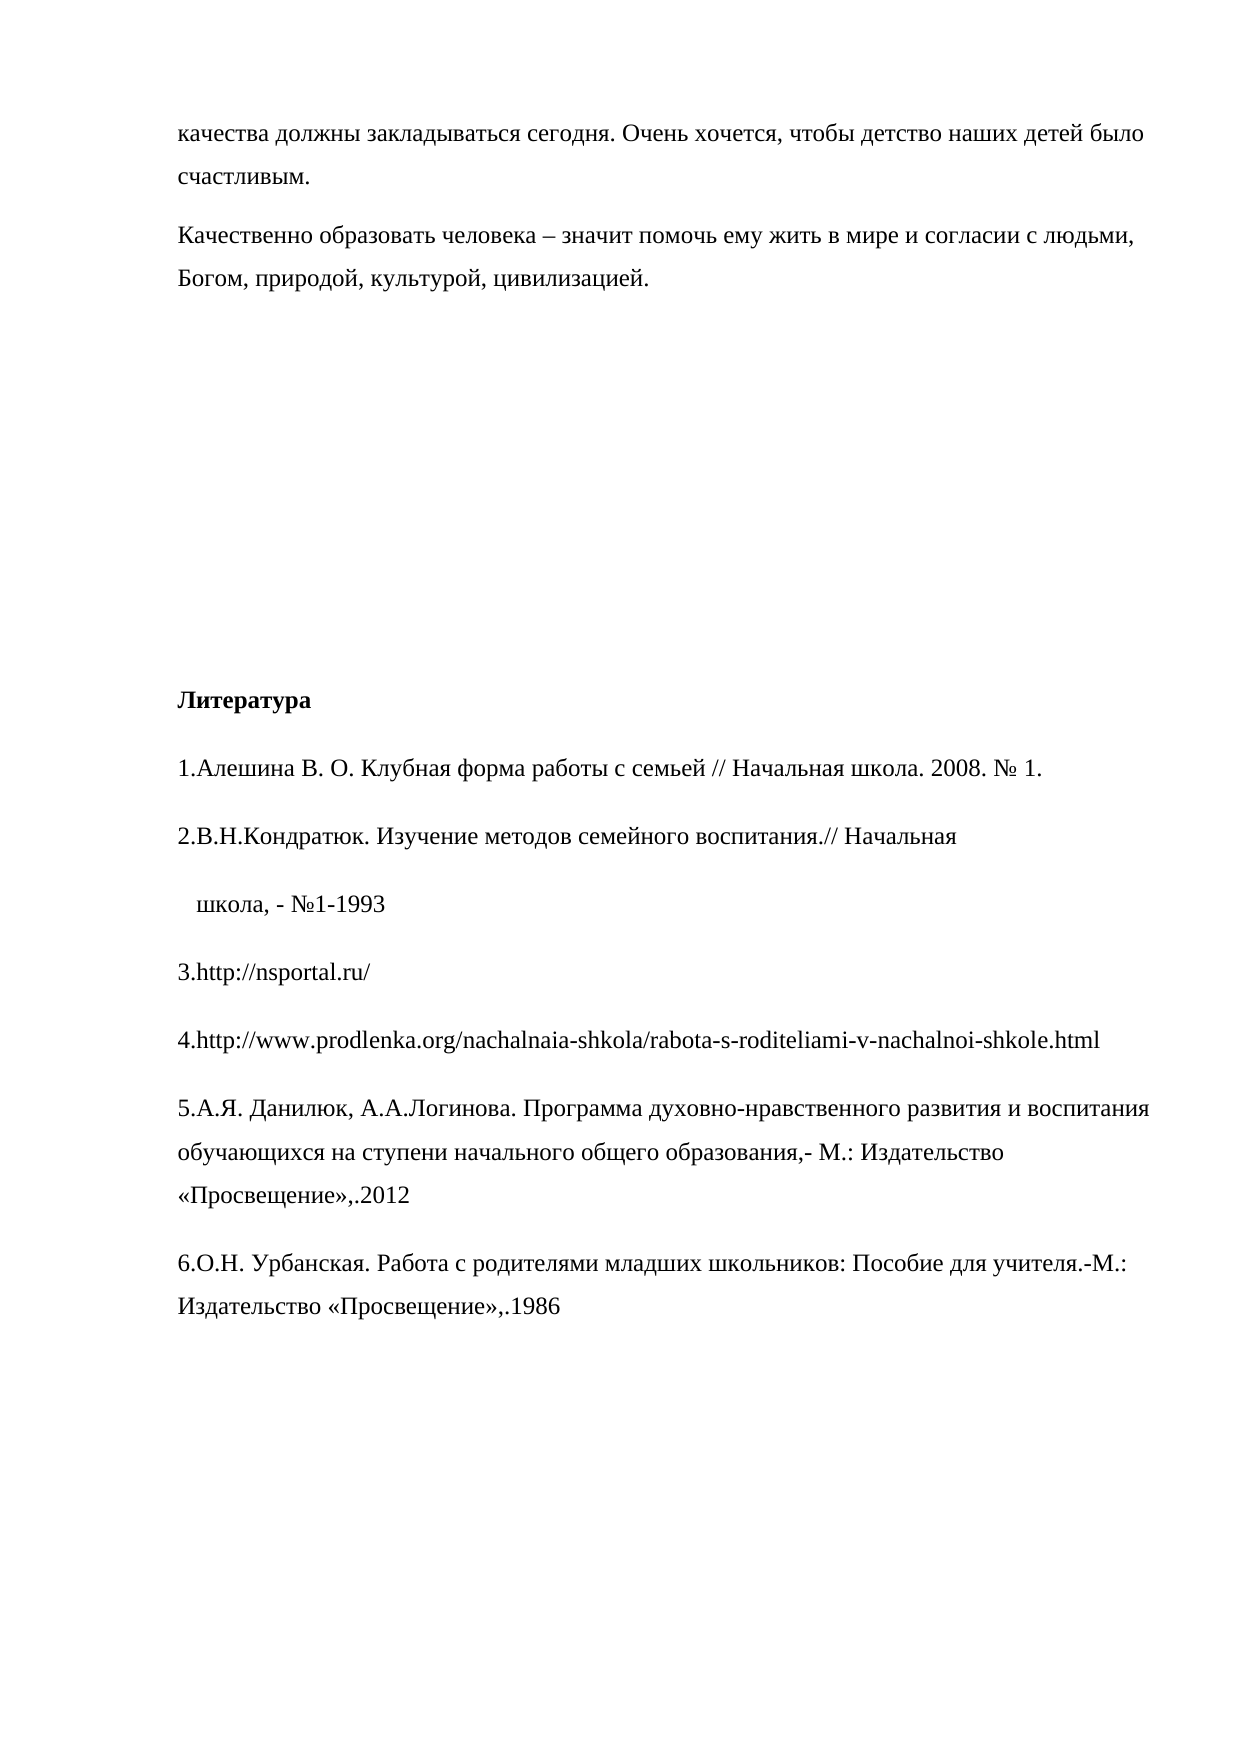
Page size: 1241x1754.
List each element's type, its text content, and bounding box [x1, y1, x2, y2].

text школа, - №1-1993 [177, 889, 1152, 918]
text 2.В.Н.Кондратюк. Изучение методов семейного воспитания.// Начальная [177, 821, 1152, 850]
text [177, 118, 1152, 190]
text 4.http://www.prodlenka.org/nachalnaia-shkola/rabota-s-roditeliami-v-nachalnoi-shkole.html [177, 1025, 1152, 1054]
text Литература [177, 685, 1152, 713]
text 5.А.Я. Данилюк, А.А.Логинова. Программа духовно-нравственного развития и воспитания обучающихся на ступени начального общего образования,- М.: Издательство «Просвещение»,.2012 [177, 1093, 1152, 1208]
text 3.http://nsportal.ru/ [177, 957, 1152, 986]
text Качественно образовать человека – значит помочь ему жить в мире и согласии с людьми, Богом, природой, культурой, цивилизацией. [177, 220, 1152, 292]
text 1.Алешина В. О. Клубная форма работы с семьей // Начальная школа. 2008. № 1. [177, 753, 1152, 782]
text 6.О.Н. Урбанская. Работа с родителями младших школьников: Пособие для учителя.-М.: Издательство «Просвещение»,.1986 [177, 1248, 1152, 1320]
